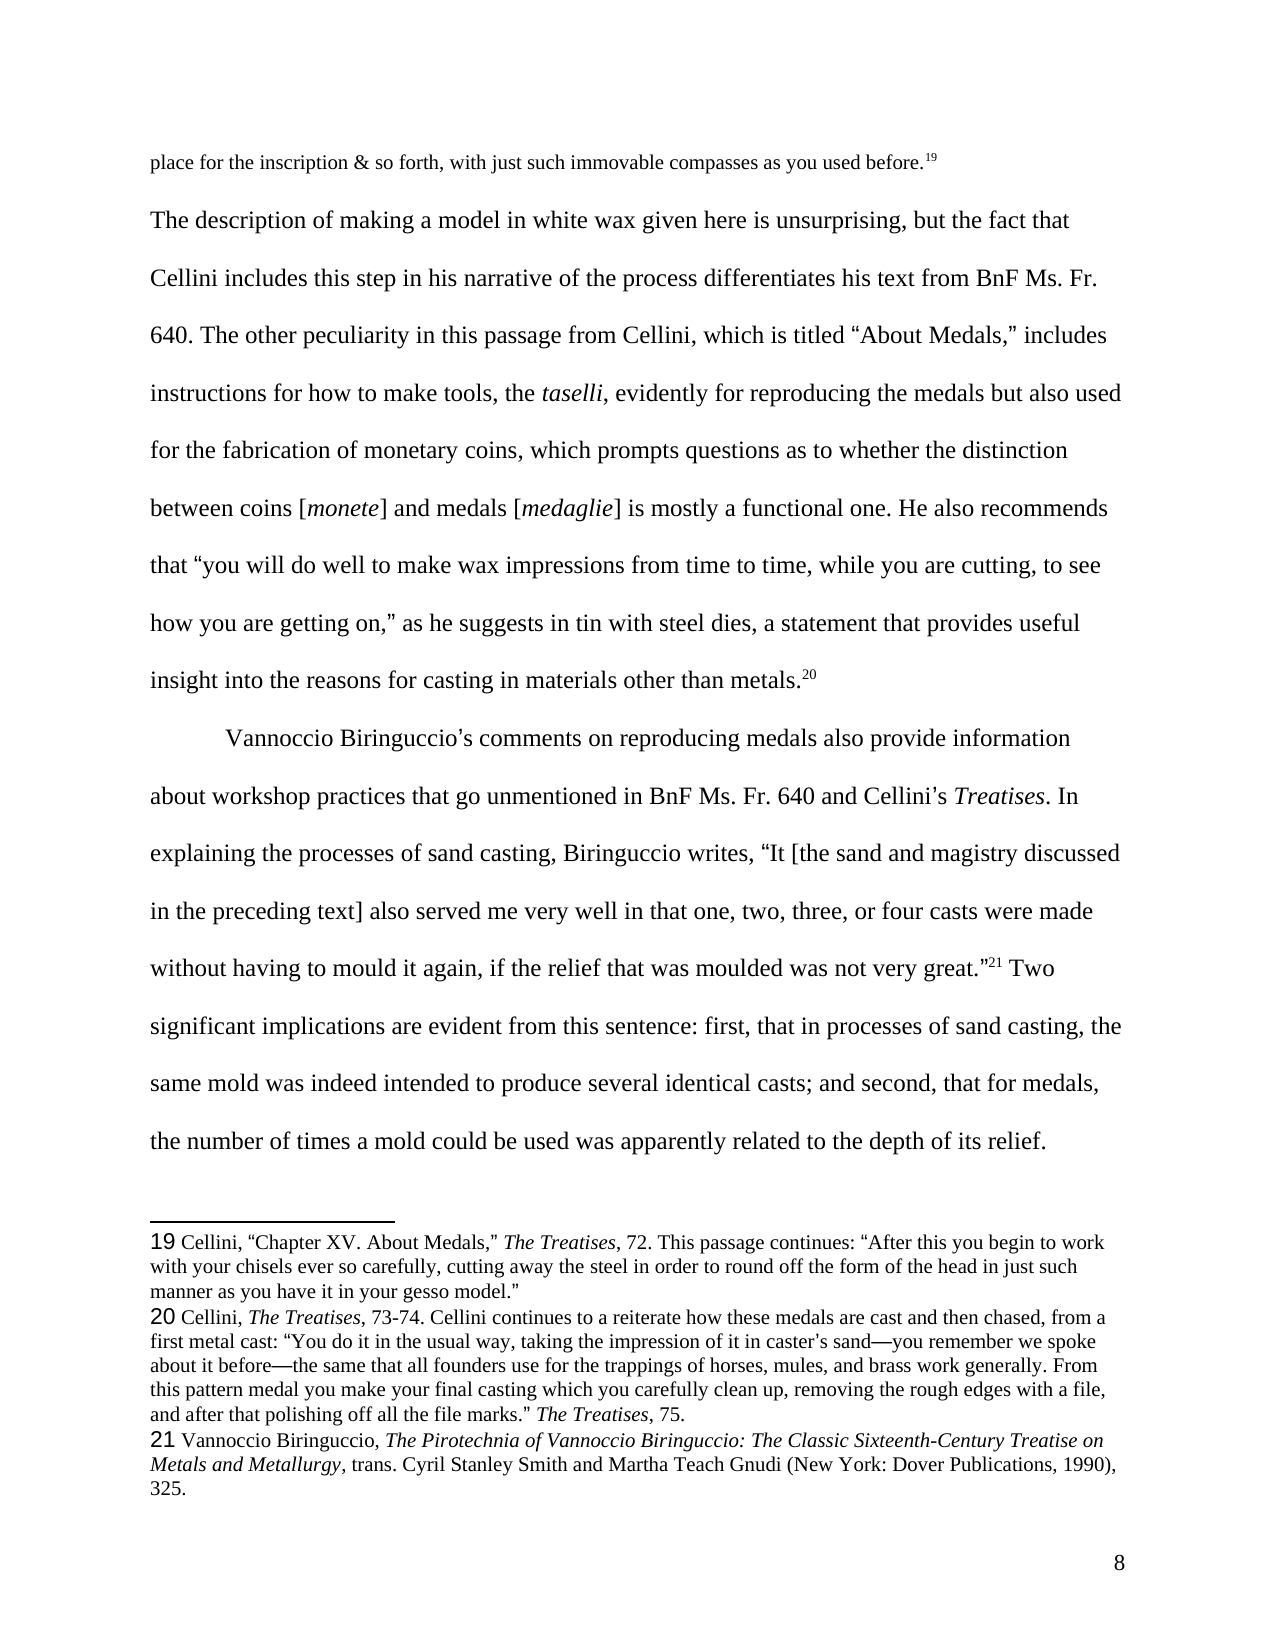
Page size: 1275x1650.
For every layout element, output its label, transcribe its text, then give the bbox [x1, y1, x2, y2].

text Vannoccio Biringuccio’s comments on reproducing medals also provide information about workshop practices that go unmentioned in BnF Ms. Fr. 640 and Cellini’s Treatises. In explaining the processes of sand casting, Biringuccio writes, “It [the sand and magistry discussed in the preceding text] also served me very well in that one, two, three, or four casts were made without having to mould it again, if the relief that was moulded was not very great.” Two significant implications are evident from this sentence: first, that in processes of sand casting, the same mold was indeed intended to produce several identical casts; and second, that for medals, the number of times a mold could be used was apparently related to the depth of its relief. [150, 723, 1125, 1155]
text The description of making a model in white wax given here is unsurprising, but the fact that Cellini includes this step in his narrative of the process differentiates his text from BnF Ms. Fr. 640. The other peculiarity in this passage from Cellini, which is titled “About Medals,” includes instructions for how to make tools, the taselli, evidently for reproducing the medals but also used for the fabrication of monetary coins, which prompts questions as to whether the distinction between coins [monete] and medals [medaglie] is mostly a functional one. He also recommends that “you will do well to make wax impressions from time to time, while you are cutting, to see how you are getting on,” as he suggests in tin with steel dies, a statement that provides useful insight into the reasons for casting in materials other than metals. [150, 205, 1125, 694]
